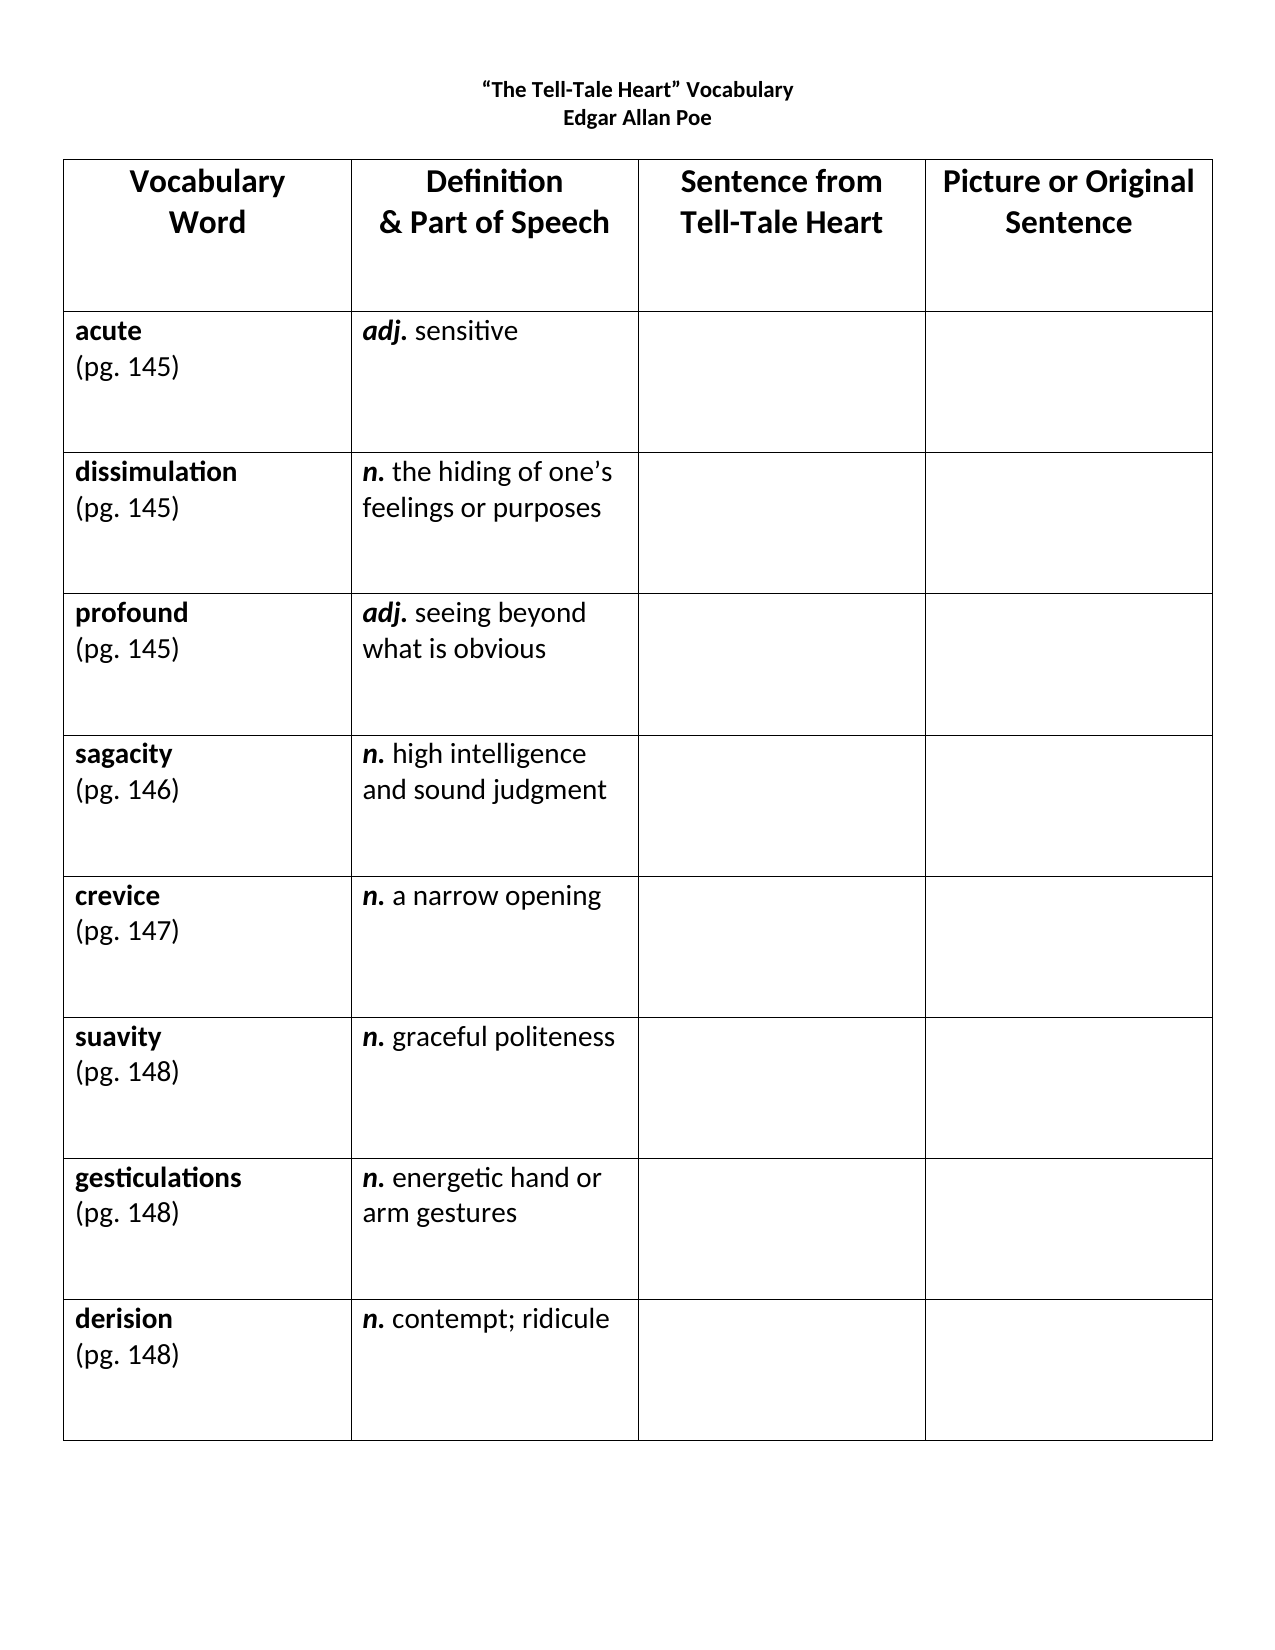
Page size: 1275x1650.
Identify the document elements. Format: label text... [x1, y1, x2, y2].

table_cell gesticulations (pg. 148) [64, 1159, 351, 1299]
table_header Vocabulary Word [64, 160, 351, 311]
table_cell [926, 877, 1212, 1017]
table_cell n. high intelligence and sound judgment [352, 736, 638, 876]
table_cell n. graceful politeness [352, 1018, 638, 1158]
table_cell [639, 453, 925, 593]
table_cell dissimulation (pg. 145) [64, 453, 351, 593]
table_cell suavity (pg. 148) [64, 1018, 351, 1158]
table_cell [926, 312, 1212, 452]
table_cell n. energetic hand or arm gestures [352, 1159, 638, 1299]
table_cell [926, 1300, 1212, 1440]
table_cell [639, 312, 925, 452]
table_cell n. contempt; ridicule [352, 1300, 638, 1440]
table_cell derision (pg. 148) [64, 1300, 351, 1440]
table_cell [639, 594, 925, 734]
table_cell crevice (pg. 147) [64, 877, 351, 1017]
table_cell adj. seeing beyond what is obvious [352, 594, 638, 734]
table_cell [639, 877, 925, 1017]
table_cell [926, 453, 1212, 593]
table_cell [926, 1018, 1212, 1158]
table_header Definition & Part of Speech [352, 160, 638, 311]
table_cell [639, 1018, 925, 1158]
table_cell [639, 736, 925, 876]
table_cell profound (pg. 145) [64, 594, 351, 734]
table_cell sagacity (pg. 146) [64, 736, 351, 876]
table_cell n. a narrow opening [352, 877, 638, 1017]
table_cell [926, 736, 1212, 876]
table_cell adj. sensitive [352, 312, 638, 452]
table_header Sentence from Tell-Tale Heart [639, 160, 925, 311]
table_cell [926, 1159, 1212, 1299]
table_cell [926, 594, 1212, 734]
table_header Picture or Original Sentence [926, 160, 1212, 311]
table_cell [639, 1159, 925, 1299]
table_cell acute (pg. 145) [64, 312, 351, 452]
table_cell [639, 1300, 925, 1440]
table_cell n. the hiding of one’s feelings or purposes [352, 453, 638, 593]
